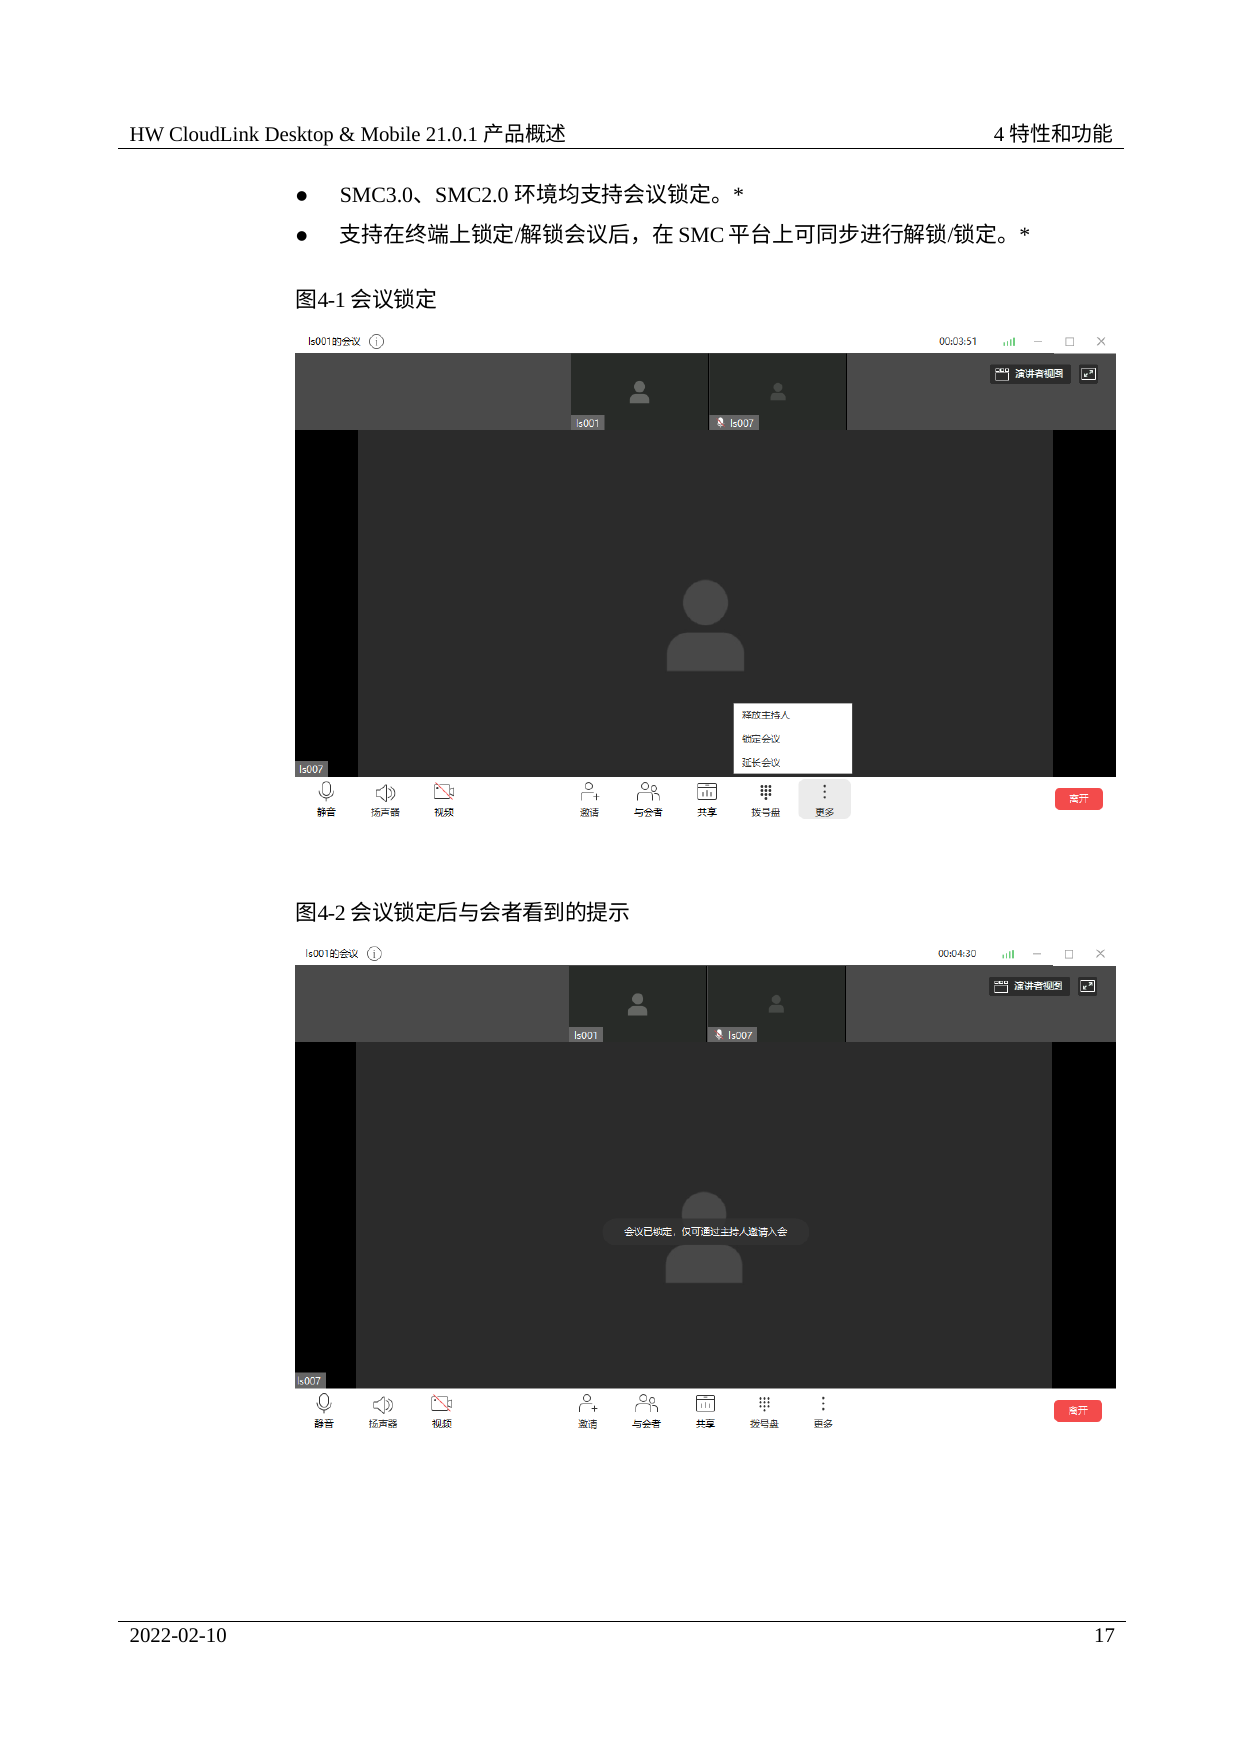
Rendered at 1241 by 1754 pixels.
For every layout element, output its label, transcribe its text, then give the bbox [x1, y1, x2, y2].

text 会议锁定后与会者看到的提示 [295, 895, 1122, 927]
list SMC3.0、SMC2.0 环境均支持会议锁定。* [295, 177, 1122, 209]
picture [295, 330, 1116, 820]
list 支持在终端上锁定/解锁会议后，在SMC平台上可同步进行解锁/锁定。* [295, 217, 1122, 249]
picture [295, 943, 1116, 1431]
text 会议锁定 [295, 282, 1122, 314]
